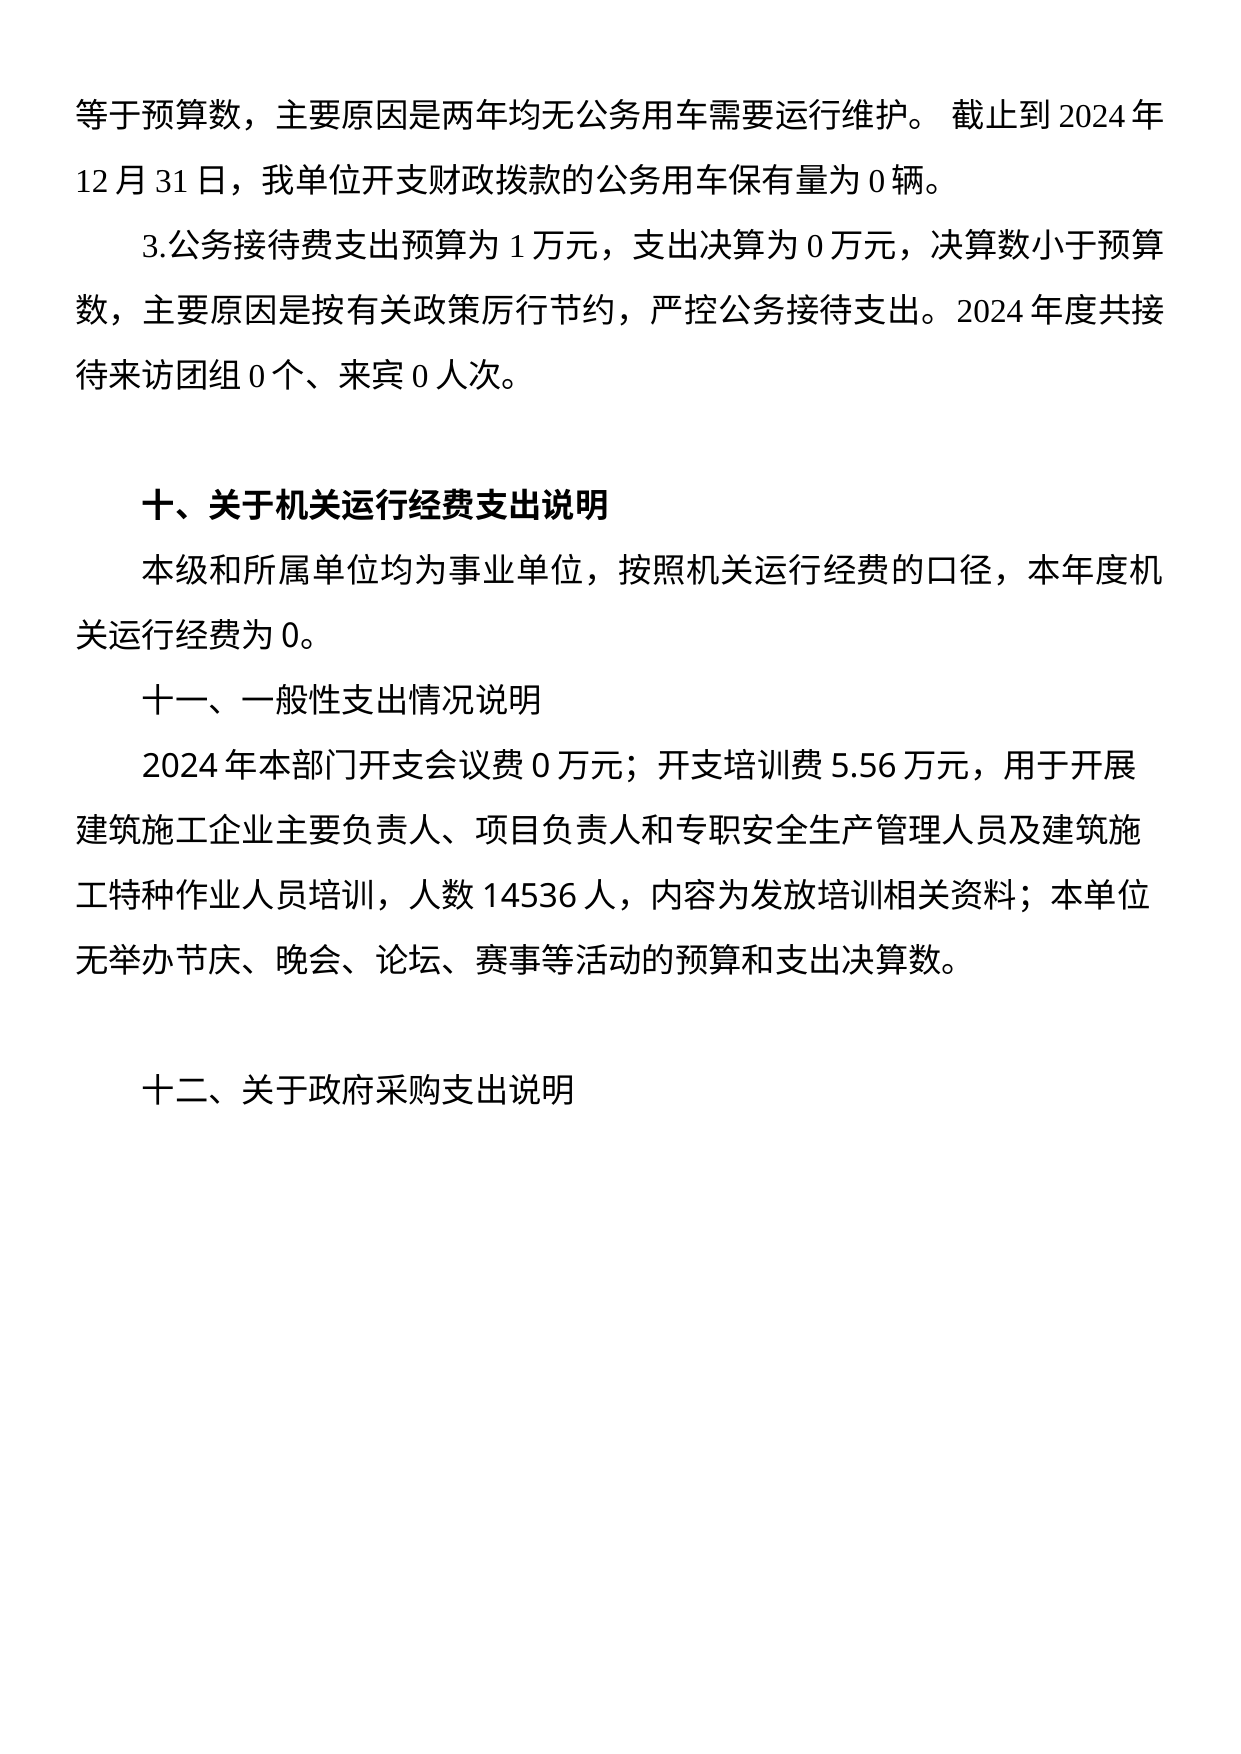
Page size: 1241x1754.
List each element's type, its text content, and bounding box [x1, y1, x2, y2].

text 十二、关于政府采购支出说明 [75, 1056, 1165, 1121]
text 3.公务接待费支出预算为1万元，支出决算为0万元，决算数小于预算数，主要原因是按有关政策厉行节约，严控公务接待支出。2024年度共接待来访团组0个、来宾0人次。 [75, 211, 1165, 406]
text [75, 81, 1165, 211]
text 2024年本部门开支会议费0万元；开支培训费5.56万元，用于开展建筑施工企业主要负责人、项目负责人和专职安全生产管理人员及建筑施工特种作业人员培训，人数14536人，内容为发放培训相关资料；本单位无举办节庆、晚会、论坛、赛事等活动的预算和支出决算数。 [75, 731, 1165, 991]
text 十、关于机关运行经费支出说明 [75, 471, 1165, 536]
text 本级和所属单位均为事业单位，按照机关运行经费的口径，本年度机关运行经费为0。 [75, 536, 1165, 666]
text 十一、一般性支出情况说明 [75, 666, 1165, 731]
